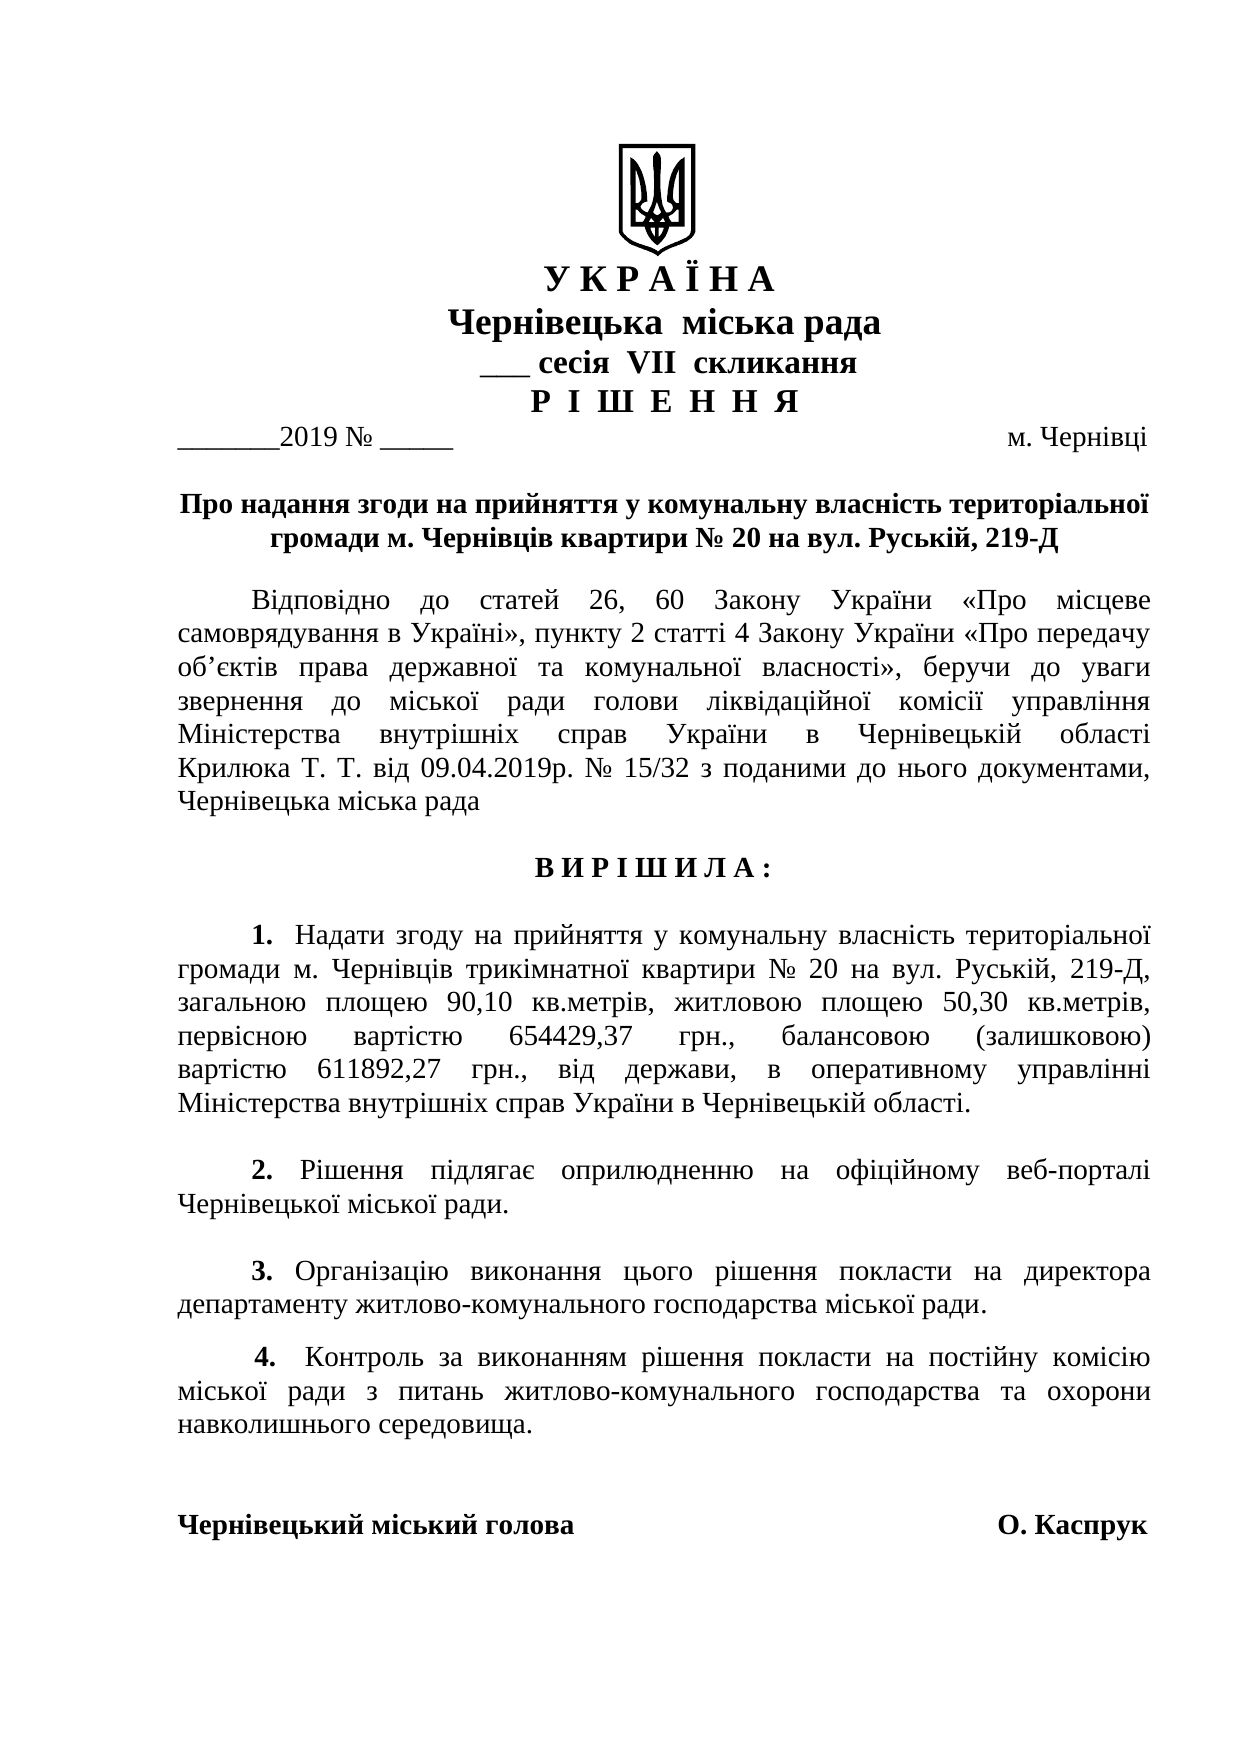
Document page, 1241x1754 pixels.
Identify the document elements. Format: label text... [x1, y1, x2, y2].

text 3. Організацію виконання цього рішення покласти на директора департаменту житлово-комунального господарства міської ради. [177, 1253, 1152, 1320]
text В И Р І Ш И Л А : [177, 850, 1152, 884]
text Про надання згоди на прийняття у комунальну власність територіальної громади м. Чернівців квартири № 20 на вул. Руській, 219-Д [177, 486, 1152, 553]
text _______2019 № _____ м. Чернівці [177, 419, 1152, 453]
text 2. Рішення підлягає оприлюдненню на офіційному веб-порталі Чернівецької міської ради. [177, 1152, 1152, 1219]
subtitle Р І Ш Е Н Н Я [177, 381, 1152, 419]
text Чернівецький міський голова О. Каспрук [177, 1507, 1152, 1540]
text Відповідно до статей 26, 60 Закону України «Про місцеве самоврядування в Україні», пункту 2 статті 4 Закону України «Про передачу об’єктів права державної та комунальної власності», беручи до уваги звернення до міської ради голови ліквідаційної комісії управління Міністерства внутрішніх справ України в Чернівецькій області Крилюка Т. Т. від 09.04.2019р. № 15/32 з поданими до нього документами, Чернівецька міська рада [177, 582, 1152, 817]
text У К Р А Ї Н А [177, 256, 1152, 299]
text 4. Контроль за виконанням рішення покласти на постійну комісію міської ради з питань житлово-комунального господарства та охорони навколишнього середовища. [177, 1339, 1152, 1440]
text ___ сесія VІІ скликання [177, 342, 1152, 381]
text Чернівецька міська рада [177, 299, 1152, 342]
text 1. Надати згоду на прийняття у комунальну власність територіальної громади м. Чернівців трикімнатної квартири № 20 на вул. Руській, 219-Д, загальною площею 90,10 кв.метрів, житловою площею 50,30 кв.метрів, первісною вартістю 654429,37 грн., балансовою (залишковою) вартістю 611892,27 грн., від держави, в оперативному управлінні Міністерства внутрішніх справ України в Чернівецькій області. [177, 917, 1152, 1119]
